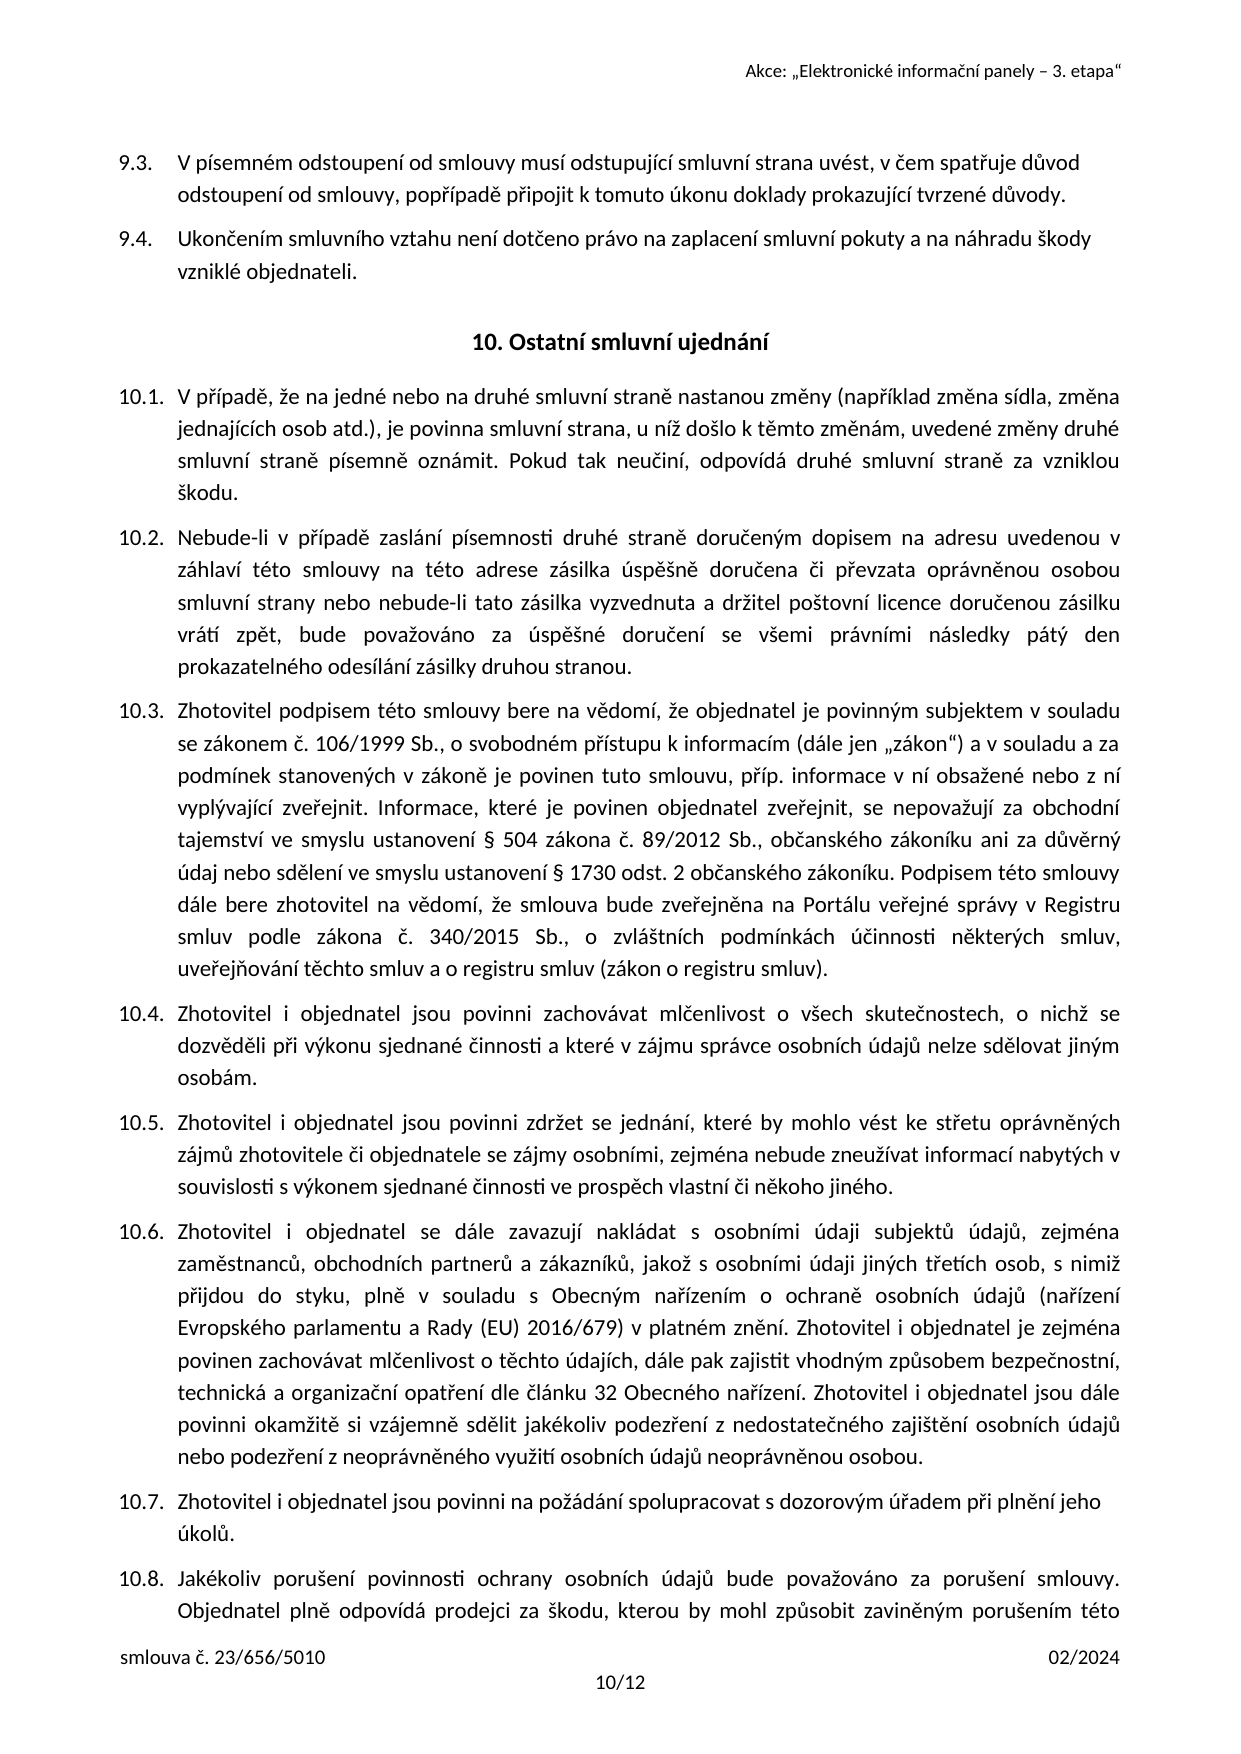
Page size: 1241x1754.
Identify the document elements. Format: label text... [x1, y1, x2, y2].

text Zhotovitel podpisem této smlouvy bere na vědomí, že objednatel je povinným subjektem v souladu se zákonem č. 106/1999 Sb., o svobodném přístupu k informacím (dále jen „zákon“) a v souladu a za podmínek stanovených v zákoně je povinen tuto smlouvu, příp. informace v ní obsažené nebo z ní vyplývající zveřejnit. Informace, které je povinen objednatel zveřejnit, se nepovažují za obchodní tajemství ve smyslu ustanovení § 504 zákona č. 89/2012 Sb., občanského zákoníku ani za důvěrný údaj nebo sdělení ve smyslu ustanovení § 1730 odst. 2 občanského zákoníku. Podpisem této smlouvy dále bere zhotovitel na vědomí, že smlouva bude zveřejněna na Portálu veřejné správy v Registru smluv podle zákona č. 340/2015 Sb., o zvláštních podmínkách účinnosti některých smluv, uveřejňování těchto smluv a o registru smluv (zákon o registru smluv). [118, 697, 1122, 982]
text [118, 1564, 1122, 1624]
text V písemném odstoupení od smlouvy musí odstupující smluvní strana uvést, v čem spatřuje důvod odstoupení od smlouvy, popřípadě připojit k tomuto úkonu doklady prokazující tvrzené důvody. [118, 148, 1122, 208]
text Zhotovitel i objednatel se dále zavazují nakládat s osobními údaji subjektů údajů, zejména zaměstnanců, obchodních partnerů a zákazníků, jakož s osobními údaji jiných třetích osob, s nimiž přijdou do styku, plně v souladu s Obecným nařízením o ochraně osobních údajů (nařízení Evropského parlamentu a Rady (EU) 2016/679) v platném znění. Zhotovitel i objednatel je zejména povinen zachovávat mlčenlivost o těchto údajích, dále pak zajistit vhodným způsobem bezpečnostní, technická a organizační opatření dle článku 32 Obecného nařízení. Zhotovitel i objednatel jsou dále povinni okamžitě si vzájemně sdělit jakékoliv podezření z nedostatečného zajištění osobních údajů nebo podezření z neoprávněného využití osobních údajů neoprávněnou osobou. [118, 1217, 1122, 1470]
text Nebude-li v případě zaslání písemnosti druhé straně doručeným dopisem na adresu uvedenou v záhlaví této smlouvy na této adrese zásilka úspěšně doručena či převzata oprávněnou osobou smluvní strany nebo nebude-li tato zásilka vyzvednuta a držitel poštovní licence doručenou zásilku vrátí zpět, bude považováno za úspěšné doručení se všemi právními následky pátý den prokazatelného odesílání zásilky druhou stranou. [118, 523, 1122, 680]
text Zhotovitel i objednatel jsou povinni na požádání spolupracovat s dozorovým úřadem při plnění jeho úkolů. [118, 1487, 1122, 1547]
text Ukončením smluvního vztahu není dotčeno právo na zaplacení smluvní pokuty a na náhradu škody vzniklé objednateli. [118, 224, 1122, 285]
subtitle Ostatní smluvní ujednání [118, 326, 1122, 357]
text Zhotovitel i objednatel jsou povinni zachovávat mlčenlivost o všech skutečnostech, o nichž se dozvěděli při výkonu sjednané činnosti a které v zájmu správce osobních údajů nelze sdělovat jiným osobám. [118, 999, 1122, 1091]
text V případě, že na jedné nebo na druhé smluvní straně nastanou změny (například změna sídla, změna jednajících osob atd.), je povinna smluvní strana, u níž došlo k těmto změnám, uvedené změny druhé smluvní straně písemně oznámit. Pokud tak neučiní, odpovídá druhé smluvní straně za vzniklou škodu. [118, 382, 1122, 507]
text Zhotovitel i objednatel jsou povinni zdržet se jednání, které by mohlo vést ke střetu oprávněných zájmů zhotovitele či objednatele se zájmy osobními, zejména nebude zneužívat informací nabytých v souvislosti s výkonem sjednané činnosti ve prospěch vlastní či někoho jiného. [118, 1108, 1122, 1200]
